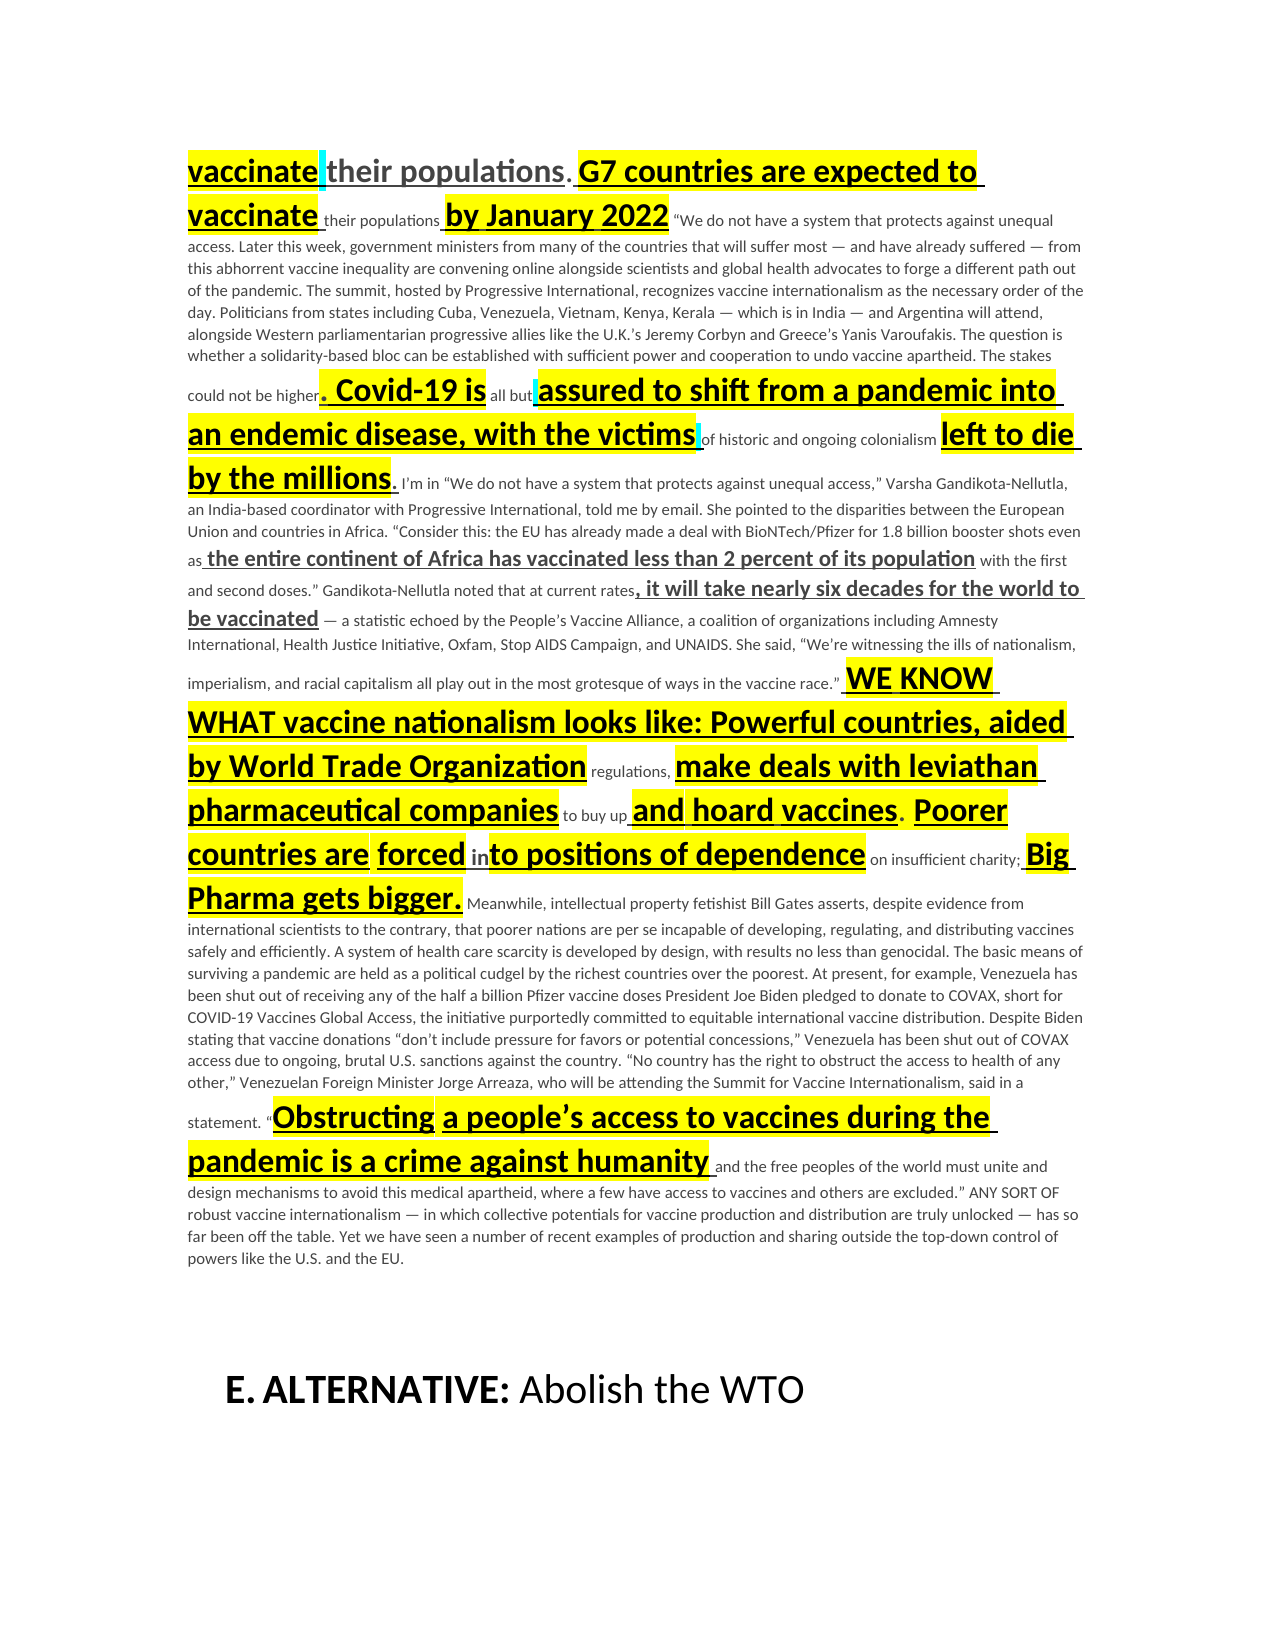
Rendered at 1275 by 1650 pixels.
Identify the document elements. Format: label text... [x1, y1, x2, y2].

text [187, 150, 1087, 1268]
list ALTERNATIVE: Abolish the WTO [225, 1363, 1087, 1414]
